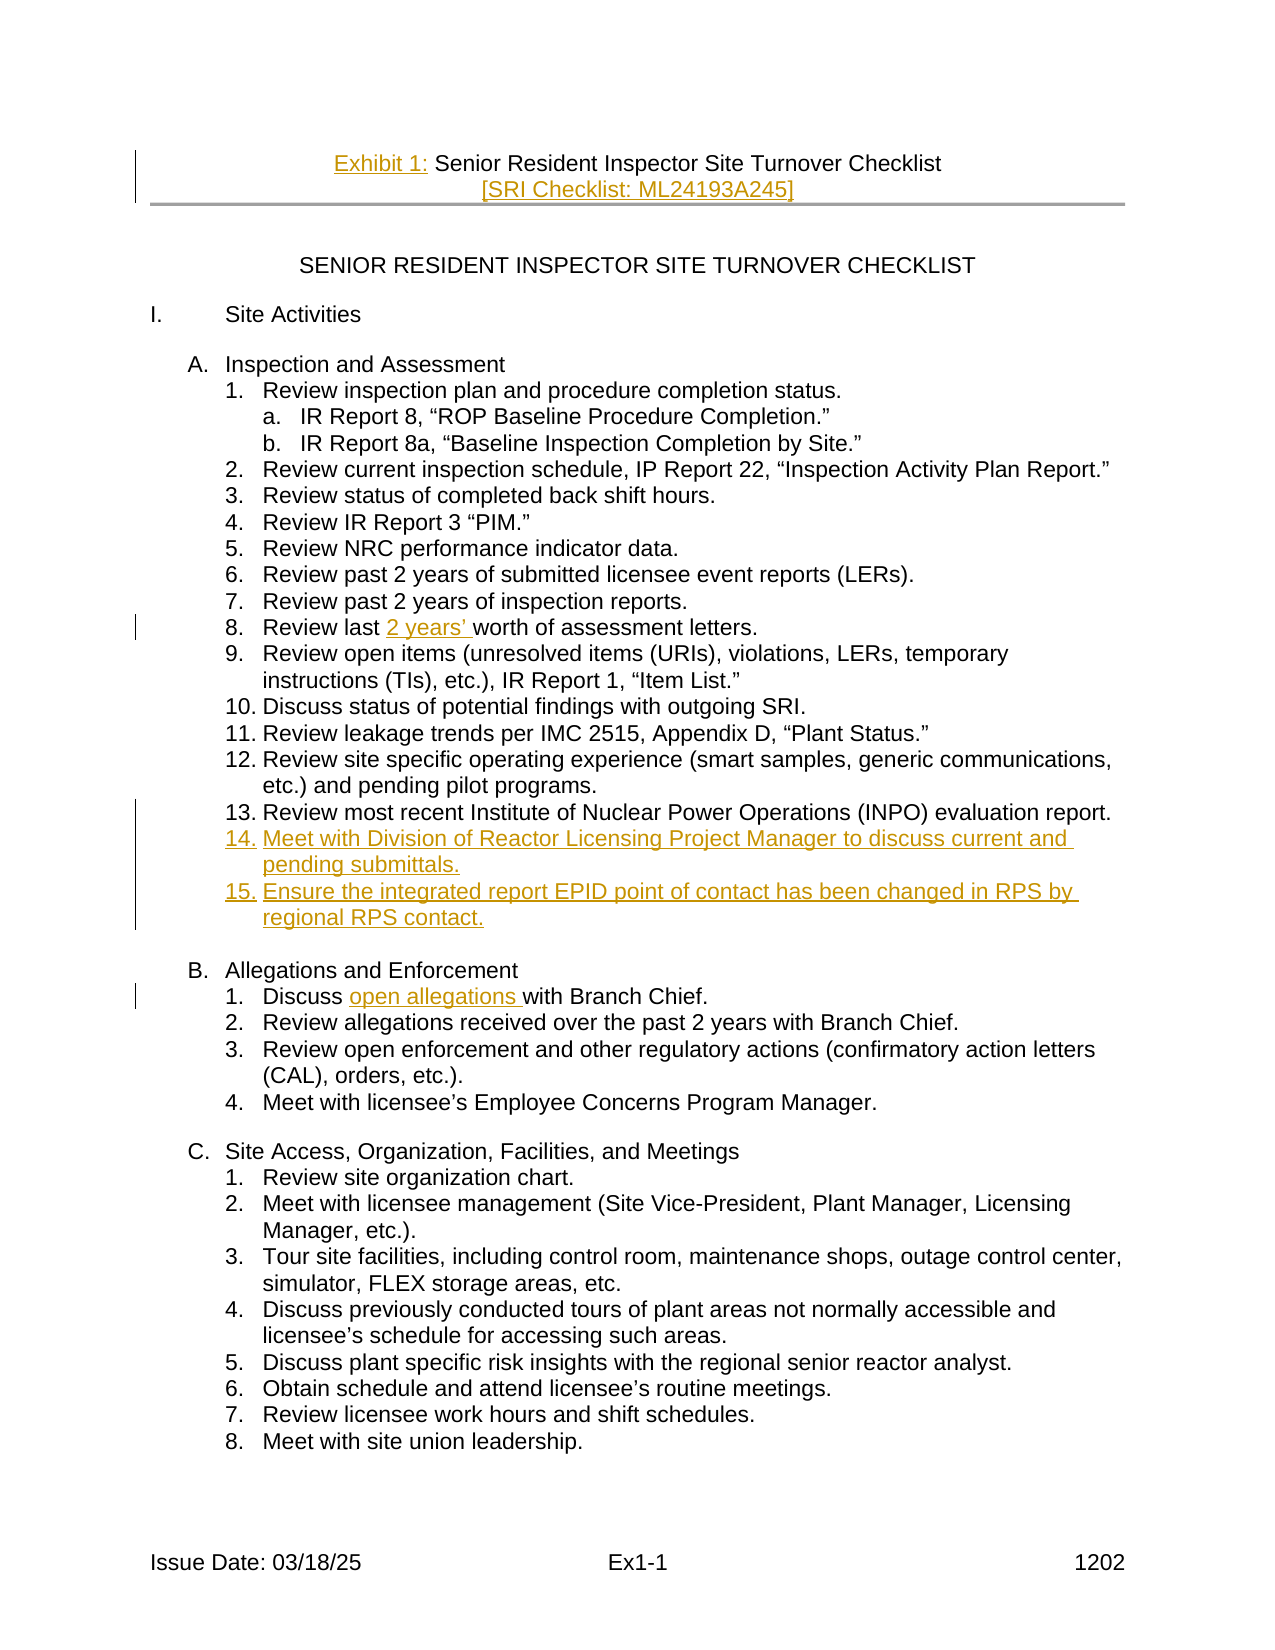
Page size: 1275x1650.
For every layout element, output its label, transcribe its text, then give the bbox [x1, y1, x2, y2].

text b. IR Report 8a, “Baseline Inspection Completion by Site.” [262, 429, 1125, 456]
text 7. Review past 2 years of inspection reports. [225, 588, 1125, 614]
text 11. Review leakage trends per IMC 2515, Appendix D, “Plant Status.” [225, 719, 1125, 746]
text 9. Review open items (unresolved items (URIs), violations, LERs, temporary instructions (TIs), etc.), IR Report 1, “Item List.” [225, 640, 1125, 693]
text 1. Review site organization chart. [225, 1164, 1125, 1190]
text 5. Review NRC performance indicator data. [225, 535, 1125, 561]
text 12. Review site specific operating experience (smart samples, generic communications, etc.) and pending pilot programs. [225, 746, 1125, 798]
text 8. Meet with site union leadership. [225, 1428, 1125, 1454]
text B. Allegations and Enforcement [187, 957, 1125, 983]
text C. Site Access, Organization, Facilities, and Meetings [187, 1138, 1125, 1164]
text a. IR Report 8, “ROP Baseline Procedure Completion.” [262, 403, 1125, 429]
text 3. Review status of completed back shift hours. [225, 482, 1125, 509]
text 2. Review allegations received over the past 2 years with Branch Chief. [225, 1009, 1125, 1036]
text 4. Review IR Report 3 “PIM.” [225, 509, 1125, 535]
text 2. Review current inspection schedule, IP Report 22, “Inspection Activity Plan Report.” [225, 456, 1125, 482]
text 6. Review past 2 years of submitted licensee event reports (LERs). [225, 561, 1125, 588]
text 3. Tour site facilities, including control room, maintenance shops, outage control center, simulator, FLEX storage areas, etc. [225, 1243, 1125, 1296]
title SENIOR RESIDENT INSPECTOR SITE TURNOVER CHECKLIST [150, 252, 1125, 278]
text 6. Obtain schedule and attend licensee’s routine meetings. [225, 1375, 1125, 1401]
text 5. Discuss plant specific risk insights with the regional senior reactor analyst. [225, 1348, 1125, 1375]
text 3. Review open enforcement and other regulatory actions (confirmatory action letters (CAL), orders, etc.). [225, 1036, 1125, 1088]
text 13. Review most recent Institute of Nuclear Power Operations (INPO) evaluation report. [225, 798, 1125, 825]
text I. Site Activities [150, 301, 1125, 328]
text 1. Discuss with Branch Chief. [225, 983, 1125, 1009]
text 2. Meet with licensee management (Site Vice-President, Plant Manager, Licensing Manager, etc.). [225, 1190, 1125, 1243]
text A. Inspection and Assessment [187, 351, 1125, 377]
text 4. Discuss previously conducted tours of plant areas not normally accessible and licensee’s schedule for accessing such areas. [225, 1296, 1125, 1348]
text 1. Review inspection plan and procedure completion status. [225, 377, 1125, 403]
text 7. Review licensee work hours and shift schedules. [225, 1401, 1125, 1428]
title Senior Resident Inspector Site Turnover Checklist [150, 150, 1125, 176]
text 4. Meet with licensee’s Employee Concerns Program Manager. [225, 1088, 1125, 1115]
text 10. Discuss status of potential findings with outgoing SRI. [225, 693, 1125, 719]
text 8. Review last worth of assessment letters. [225, 614, 1125, 640]
